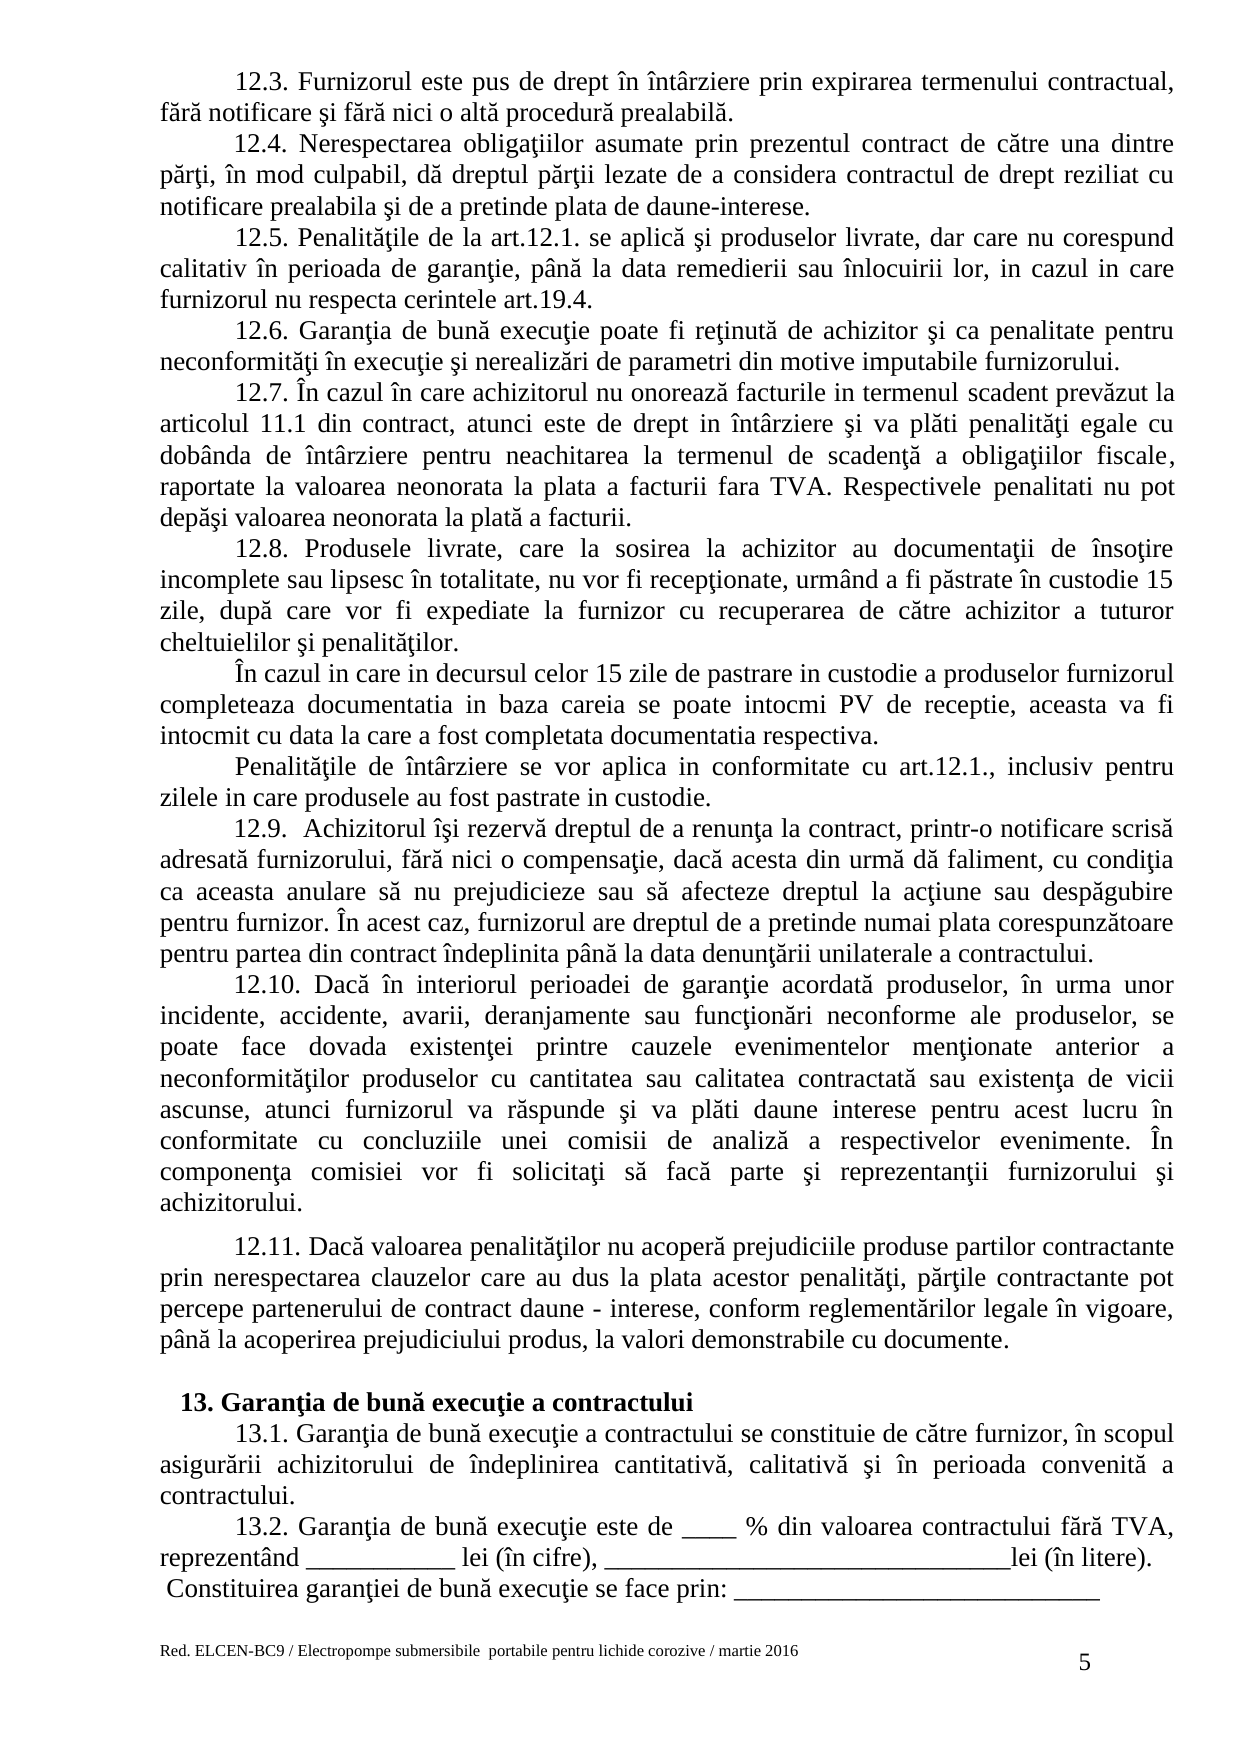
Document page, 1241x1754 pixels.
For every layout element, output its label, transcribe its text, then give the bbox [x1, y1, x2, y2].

text 12.10. Dacă în interiorul perioadei de garanţie acordată produselor, în urma unor incidente, accidente, avarii, deranjamente sau funcţionări neconforme ale produselor, se poate face dovada existenţei printre cauzele evenimentelor menţionate anterior a neconformităţilor produselor cu cantitatea sau calitatea contractată sau existenţa de vicii ascunse, atunci furnizorul va răspunde şi va plăti daune interese pentru acest lucru în conformitate cu concluziile unei comisii de analiză a respectivelor evenimente. În componenţa comisiei vor fi solicitaţi să facă parte şi reprezentanţii furnizorului şi achizitorului. [159, 968, 1175, 1217]
text În cazul in care in decursul celor 15 zile de pastrare in custodie a produselor furnizorul completeaza documentatia in baza careia se poate intocmi PV de receptie, aceasta va fi intocmit cu data la care a fost completata documentatia respectiva. [159, 657, 1175, 750]
text 12.7. În cazul în care achizitorul nu onorează facturile in termenul scadent prevăzut la articolul 11.1 din contract, atunci este de drept in întârziere şi va plăti penalităţi egale cu dobânda de întârziere pentru neachitarea la termenul de scadenţă a obligaţiilor fiscale, raportate la valoarea neonorata la plata a facturii fara TVA. Respectivele penalitati nu pot depăşi valoarea neonorata la plată a facturii. [159, 376, 1175, 532]
text 12.9. Achizitorul îşi rezervă dreptul de a renunţa la contract, printr-o notificare scrisă adresată furnizorului, fără nici o compensaţie, dacă acesta din urmă dă faliment, cu condiţia ca aceasta anulare să nu prejudicieze sau să afecteze dreptul la acţiune sau despăgubire pentru furnizor. În acest caz, furnizorul are dreptul de a pretinde numai plata corespunzătoare pentru partea din contract îndeplinita până la data denunţării unilaterale a contractului. [159, 812, 1175, 968]
text 12.8. Produsele livrate, care la sosirea la achizitor au documentaţii de însoţire incomplete sau lipsesc în totalitate, nu vor fi recepţionate, urmând a fi păstrate în custodie 15 zile, după care vor fi expediate la furnizor cu recuperarea de către achizitor a tuturor cheltuielilor şi penalităţilor. [159, 532, 1175, 657]
text 13.1. Garanţia de bună execuţie a contractului se constituie de către furnizor, în scopul asigurării achizitorului de îndeplinirea cantitativă, calitativă şi în perioada convenită a contractului. [159, 1417, 1175, 1510]
text Constituirea garanţiei de bună execuţie se face prin: ___________________________ [159, 1572, 1175, 1604]
text 12.4. Nerespectarea obligaţiilor asumate prin prezentul contract de către una dintre părţi, în mod culpabil, dă dreptul părţii lezate de a considera contractul de drept reziliat cu notificare prealabila şi de a pretinde plata de daune-interese. [159, 127, 1175, 221]
text 12.3. Furnizorul este pus de drept în întârziere prin expirarea termenului contractual, fără notificare şi fără nici o altă procedură prealabilă. [159, 65, 1175, 127]
text 12.6. Garanţia de bună execuţie poate fi reţinută de achizitor şi ca penalitate pentru neconformităţi în execuţie şi nerealizări de parametri din motive imputabile furnizorului. [159, 314, 1175, 376]
text 13.2. Garanţia de bună execuţie este de ____ % din valoarea contractului fără TVA, reprezentând ___________ lei (în cifre), ______________________________lei (în litere). [159, 1510, 1175, 1572]
text 12.5. Penalităţile de la art.12.1. se aplică şi produselor livrate, dar care nu corespund calitativ în perioada de garanţie, până la data remedierii sau înlocuirii lor, in cazul in care furnizorul nu respecta cerintele art.19.4. [159, 221, 1175, 314]
text 12.11. Dacă valoarea penalităţilor nu acoperă prejudiciile produse partilor contractante prin nerespectarea clauzelor care au dus la plata acestor penalităţi, părţile contractante pot percepe partenerului de contract daune - interese, conform reglementărilor legale în vigoare, până la acoperirea prejudiciului produs, la valori demonstrabile cu documente. [159, 1230, 1175, 1354]
text 13. Garanţia de bună execuţie a contractului [159, 1386, 1175, 1417]
text Penalităţile de întârziere se vor aplica in conformitate cu art.12.1., inclusiv pentru zilele in care produsele au fost pastrate in custodie. [159, 750, 1175, 812]
